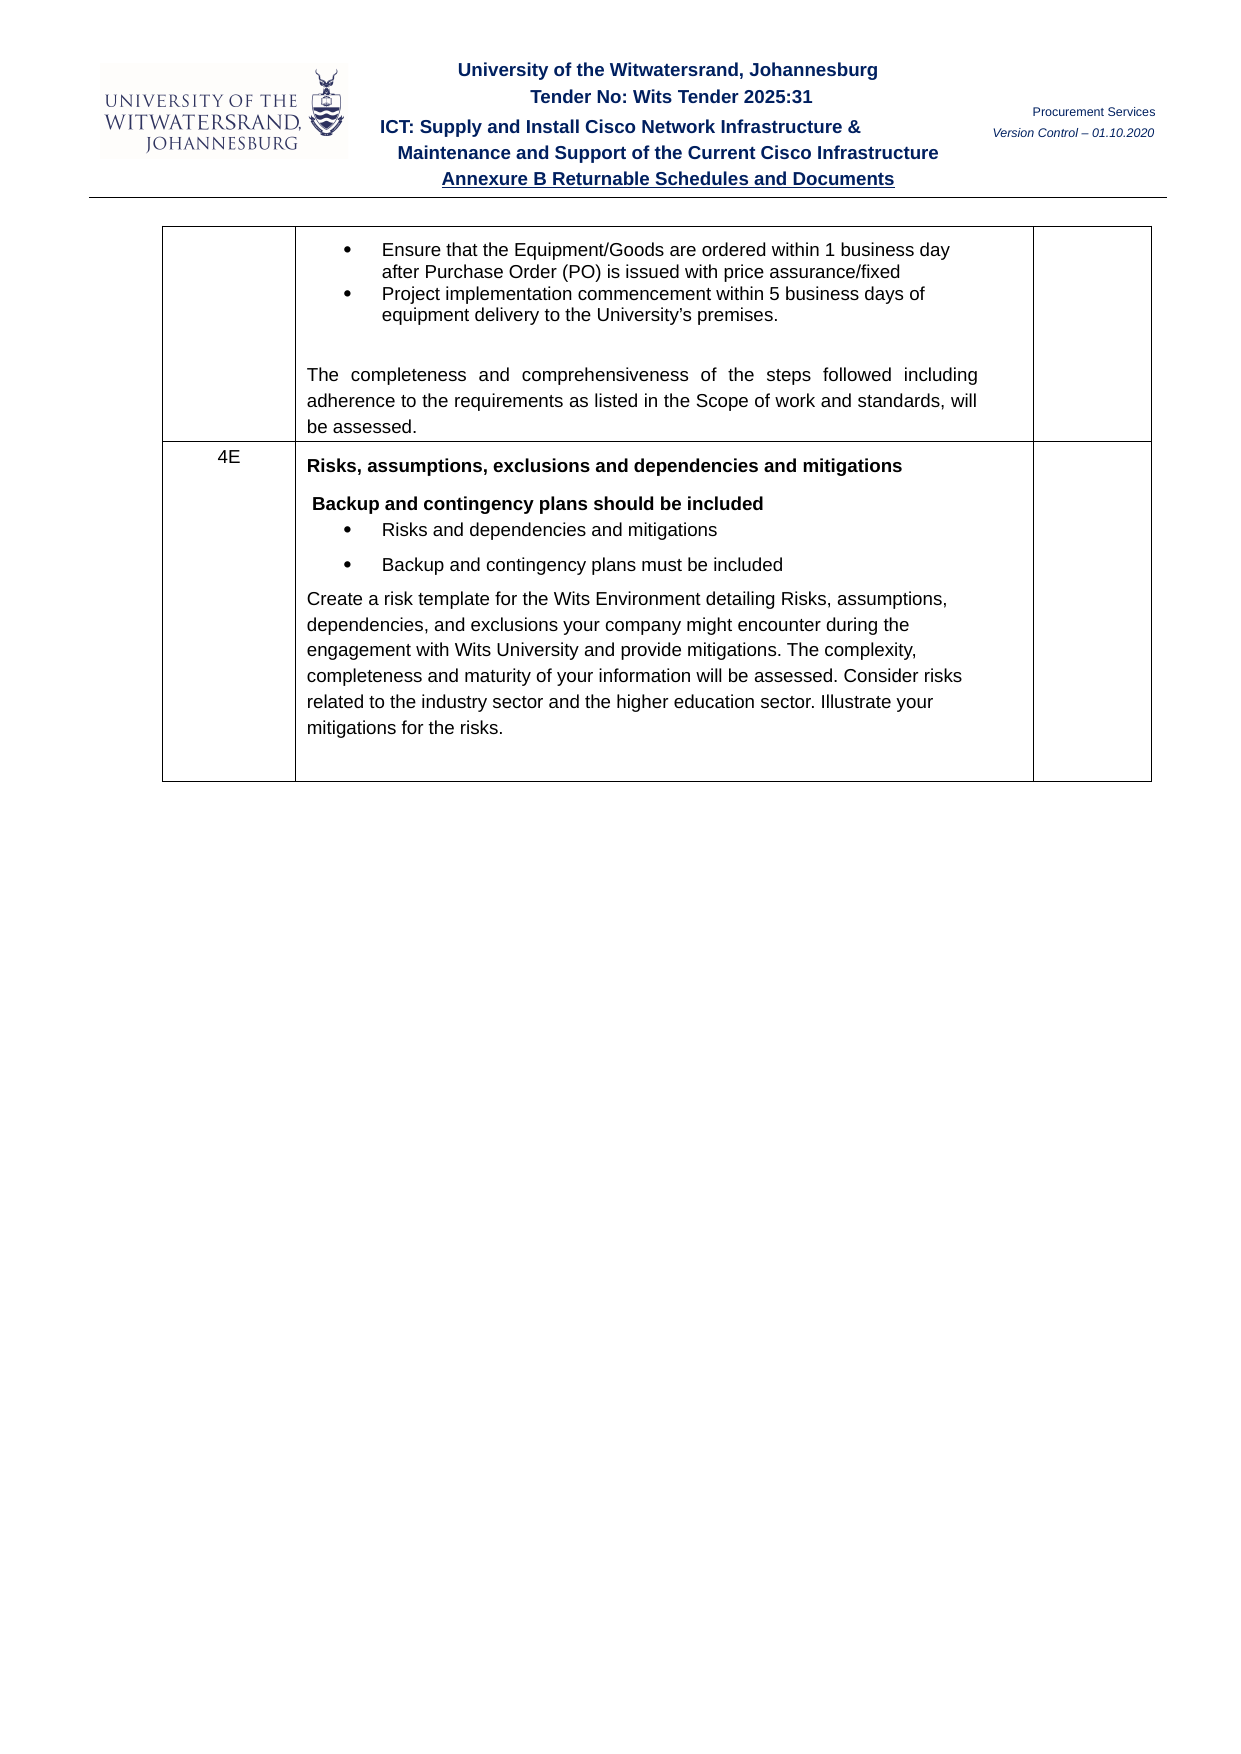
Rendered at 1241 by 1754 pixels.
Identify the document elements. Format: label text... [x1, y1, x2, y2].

picture [100, 63, 349, 159]
table_cell [1034, 442, 1151, 781]
table_cell Risks, assumptions, exclusions and dependencies and mitigations Backup and contingency plans should be included Risks and dependencies and mitigations Backup and contingency plans must be included Create a risk template for the Wits Environment detailing Risks, assumptions, dependencies, and exclusions your company might encounter during the engagement with Wits University and provide mitigations. The complexity, completeness and maturity of your information will be assessed. Consider risks related to the industry sector and the higher education sector. Illustrate your mitigations for the risks. [296, 442, 1033, 781]
table_cell 4E [163, 442, 295, 781]
table_cell [1034, 227, 1151, 441]
